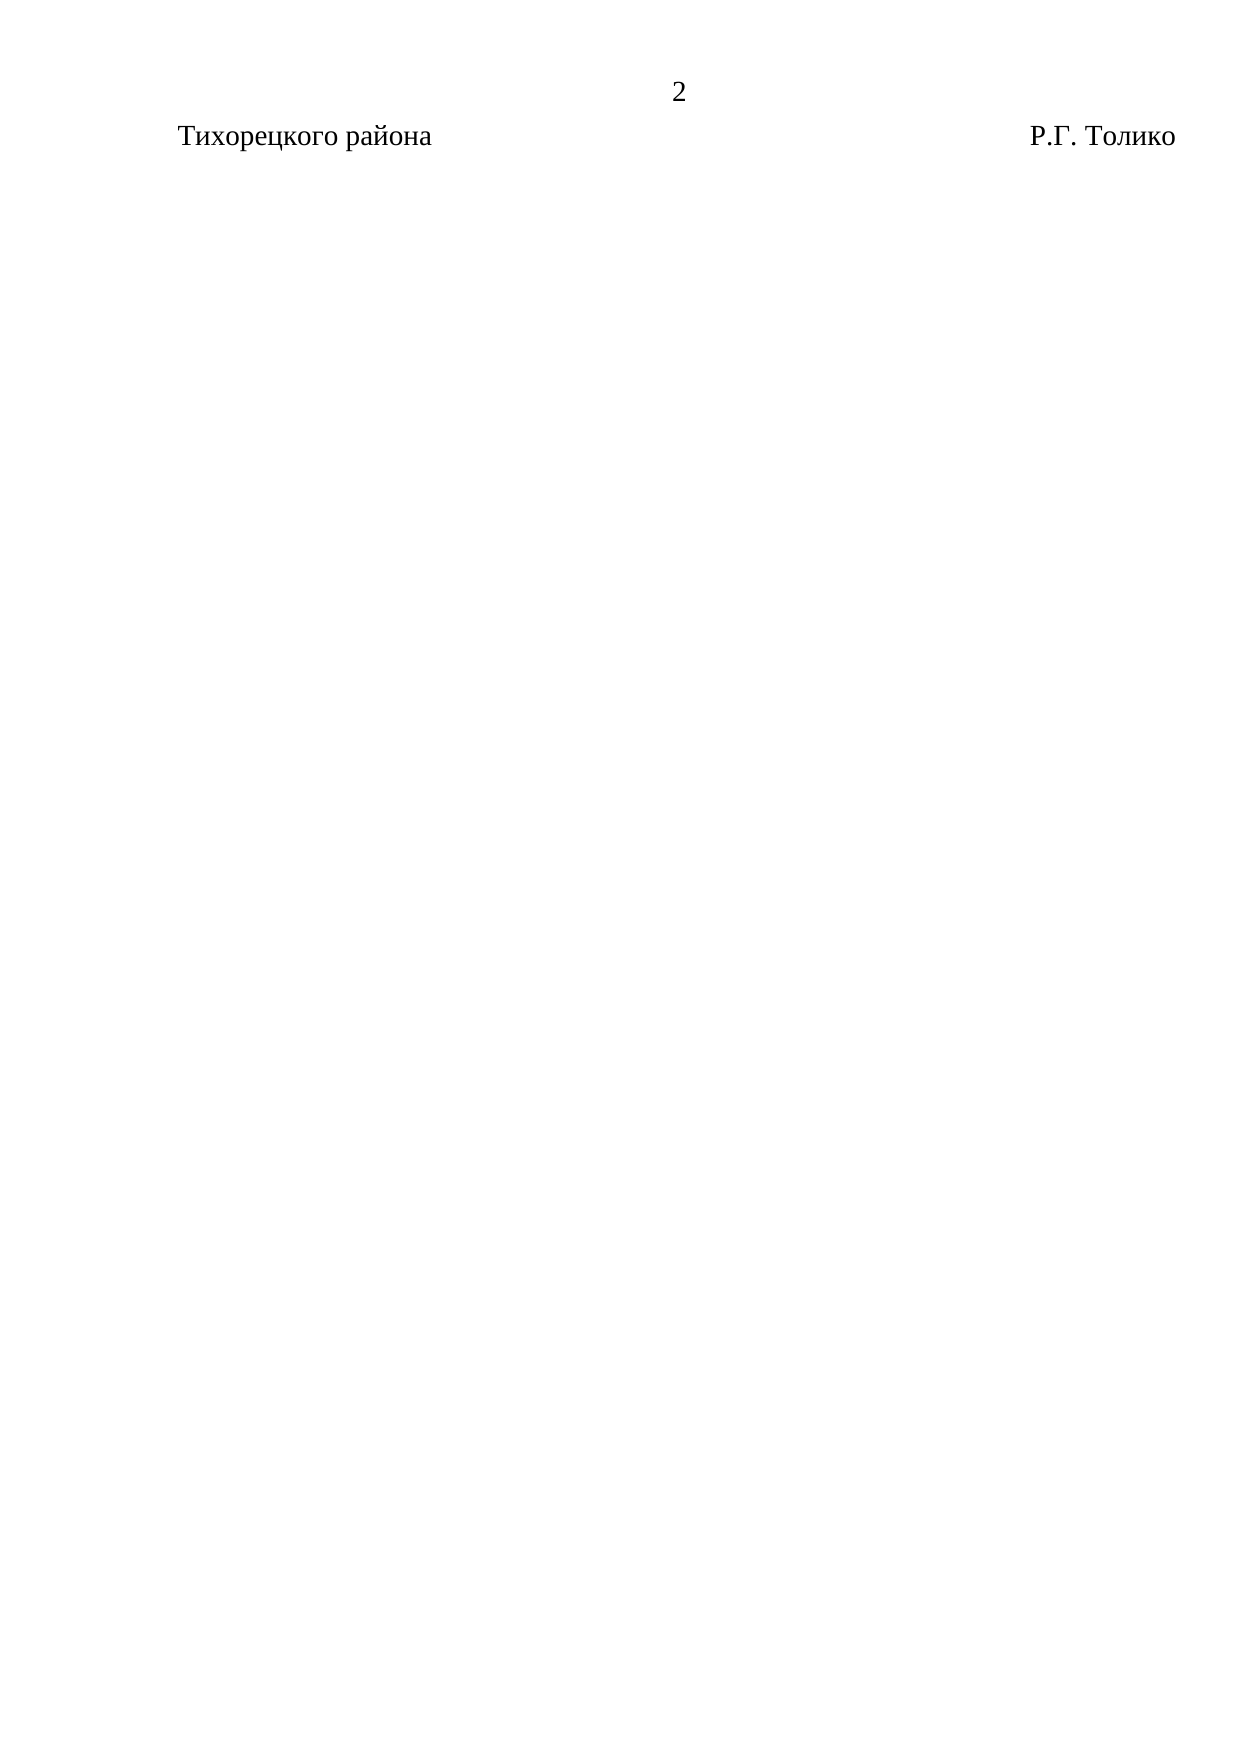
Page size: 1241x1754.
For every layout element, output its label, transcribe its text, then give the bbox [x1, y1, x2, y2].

text Тихорецкого района Р.Г. Толико [177, 118, 1181, 180]
